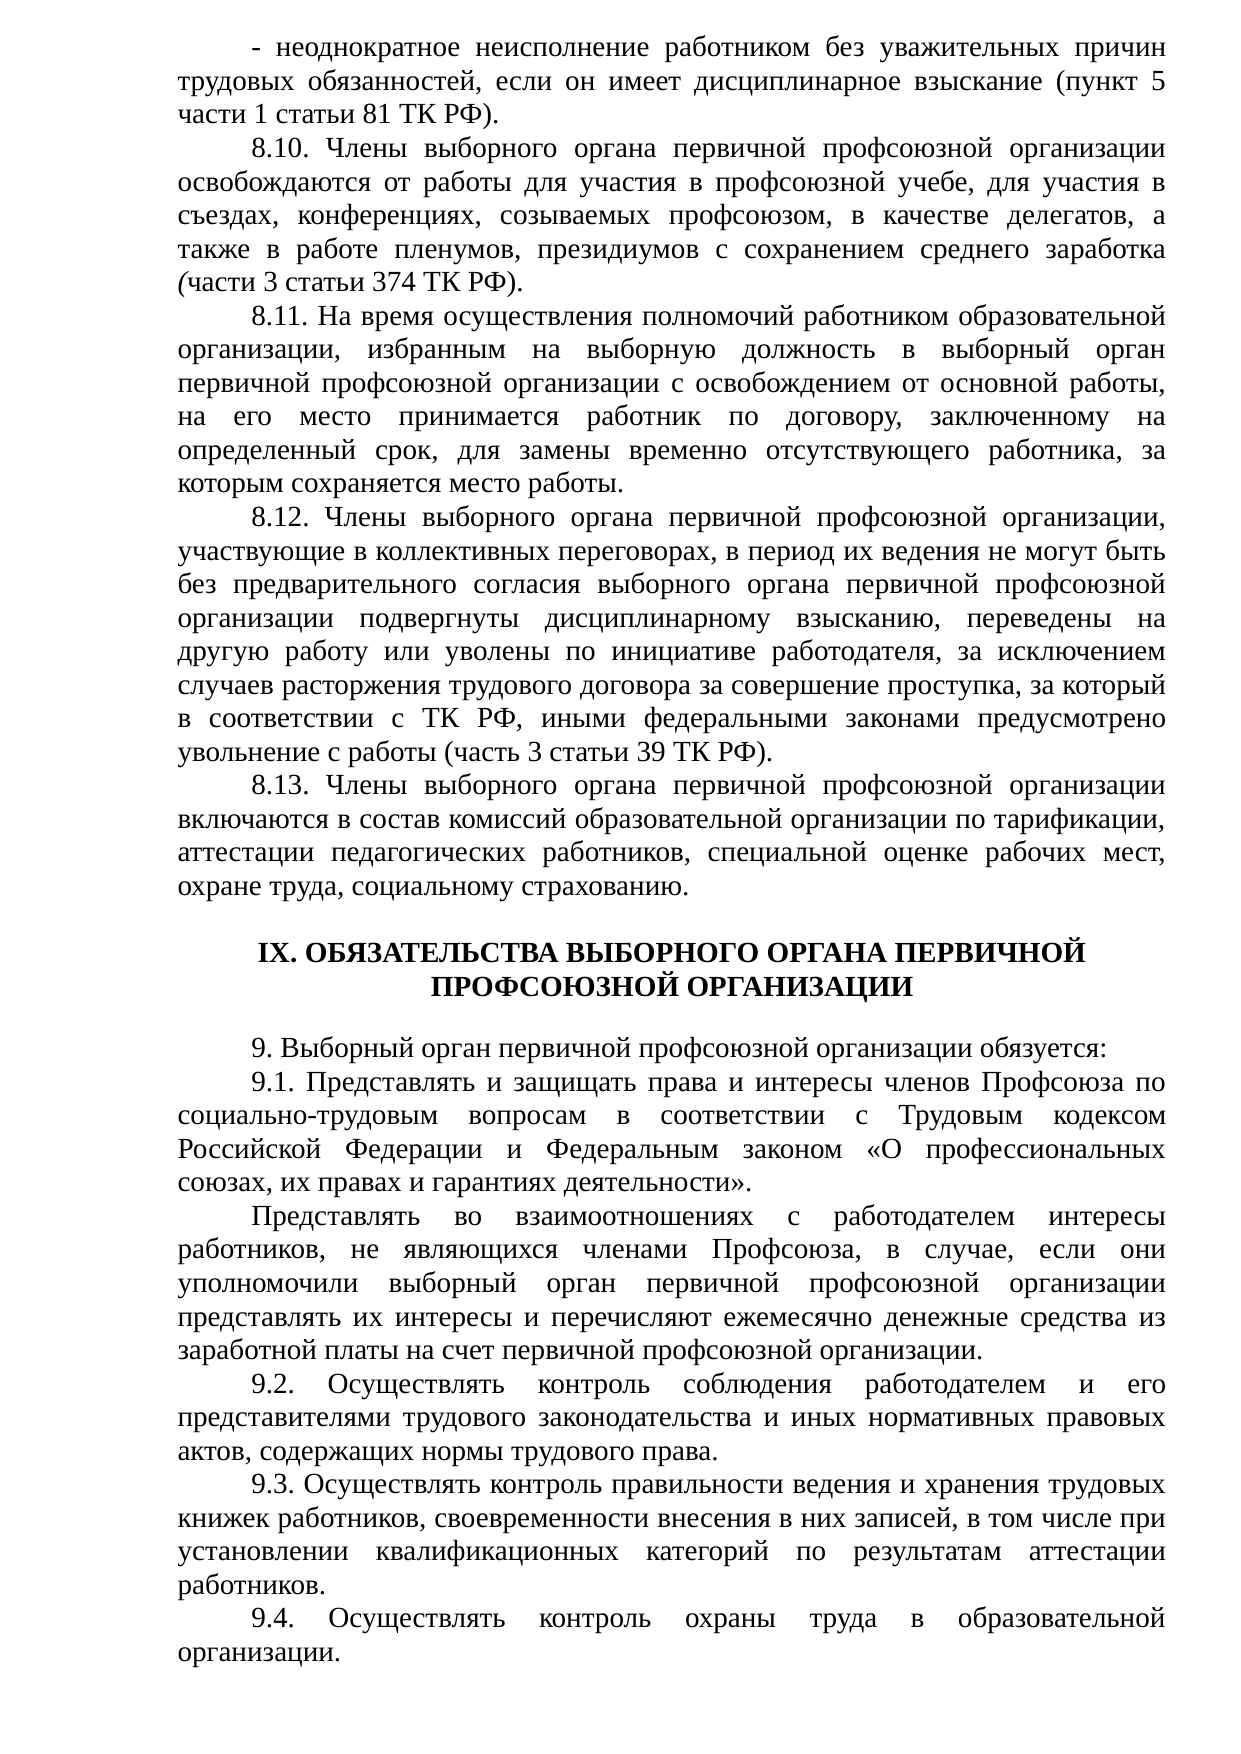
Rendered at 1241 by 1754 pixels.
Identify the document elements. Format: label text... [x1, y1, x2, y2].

text 8.12. Члены выборного органа первичной профсоюзной организации, участвующие в коллективных переговорах, в период их ведения не могут быть без предварительного согласия выборного органа первичной профсоюзной организации подвергнуты дисциплинарному взысканию, переведены на другую работу или уволены по инициативе работодателя, за исключением случаев расторжения трудового договора за совершение проступка, за который в соответствии с ТК РФ, иными федеральными законами предусмотрено увольнение с работы (часть 3 статьи 39 ТК РФ). [177, 499, 1167, 767]
text 9.3. Осуществлять контроль правильности ведения и хранения трудовых книжек работников, своевременности внесения в них записей, в том числе при установлении квалификационных категорий по результатам аттестации работников. [177, 1466, 1167, 1601]
text 9.1. Представлять и защищать права и интересы членов Профсоюза по социально-трудовым вопросам в соответствии с Трудовым кодексом Российской Федерации и Федеральным законом «О профессиональных союзах, их правах и гарантиях деятельности». [177, 1064, 1167, 1198]
text 8.13. Члены выборного органа первичной профсоюзной организации включаются в состав комиссий образовательной организации по тарификации, аттестации педагогических работников, специальной оценке рабочих мест, охране труда, социальному страхованию. [177, 767, 1167, 902]
text - неоднократное неисполнение работником без уважительных причин трудовых обязанностей, если он имеет дисциплинарное взыскание (пункт 5 части 1 статьи 81 ТК РФ). [177, 29, 1167, 130]
text 9.2. Осуществлять контроль соблюдения работодателем и его представителями трудового законодательства и иных нормативных правовых актов, содержащих нормы трудового права. [177, 1366, 1167, 1466]
text Представлять во взаимоотношениях с работодателем интересы работников, не являющихся членами Профсоюза, в случае, если они уполномочили выборный орган первичной профсоюзной организации представлять их интересы и перечисляют ежемесячно денежные средства из заработной платы на счет первичной профсоюзной организации. [177, 1198, 1167, 1366]
text iX. Обязательства выборного органа первичной профсоюзной организации [177, 935, 1167, 1002]
text 9. Выборный орган первичной профсоюзной организации обязуется: [177, 1030, 1167, 1064]
text 9.4. Осуществлять контроль охраны труда в образовательной организации. [177, 1601, 1167, 1668]
text 8.11. На время осуществления полномочий работником образовательной организации, избранным на выборную должность в выборный орган первичной профсоюзной организации с освобождением от основной работы, на его место принимается работник по договору, заключенному на определенный срок, для замены временно отсутствующего работника, за которым сохраняется место работы. [177, 298, 1167, 499]
text 8.10. Члены выборного органа первичной профсоюзной организации освобождаются от работы для участия в профсоюзной учебе, для участия в съездах, конференциях, созываемых профсоюзом, в качестве делегатов, а также в работе пленумов, президиумов с сохранением среднего заработка (части 3 статьи 374 ТК РФ). [177, 130, 1167, 298]
